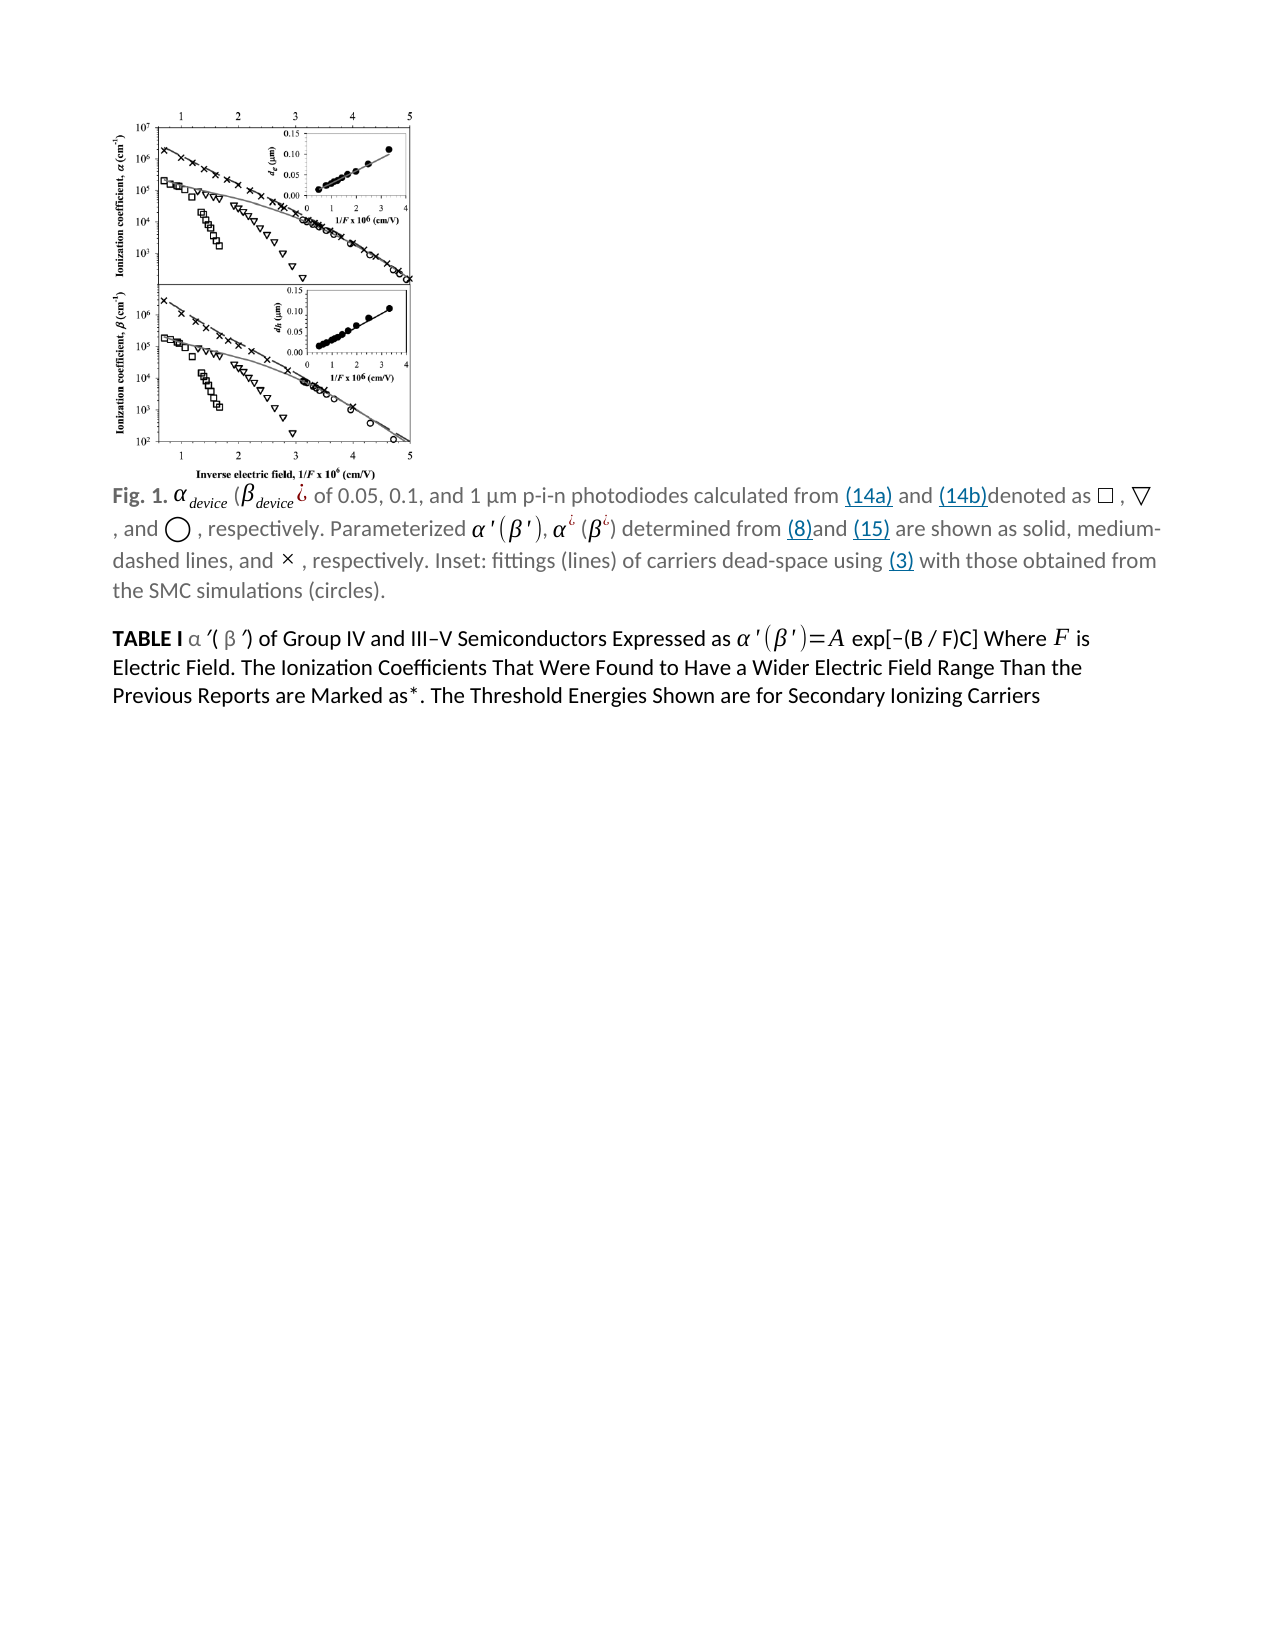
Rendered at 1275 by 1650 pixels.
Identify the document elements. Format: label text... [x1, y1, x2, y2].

text TABLE I α ′( β ′) of Group IV and III–V Semiconductors Expressed as exp[−(B / F)C] Where is Electric Field. The Ionization Coefficients That Were Found to Have a Wider Electric Field Range Than the Previous Reports are Marked as*. The Threshold Energies Shown are for Secondary Ionizing Carriers [112, 623, 1162, 709]
text Fig. 1. ( of 0.05, 0.1, and 1 μm p-i-n photodiodes calculated from (14a) and (14b)denoted as , , and , respectively. Parameterized , () determined from (8)and (15) are shown as solid, medium-dashed lines, and , respectively. Inset: fittings (lines) of carriers dead-space using (3) with those obtained from the SMC simulations (circles). [112, 480, 1162, 604]
picture [112, 112, 413, 480]
